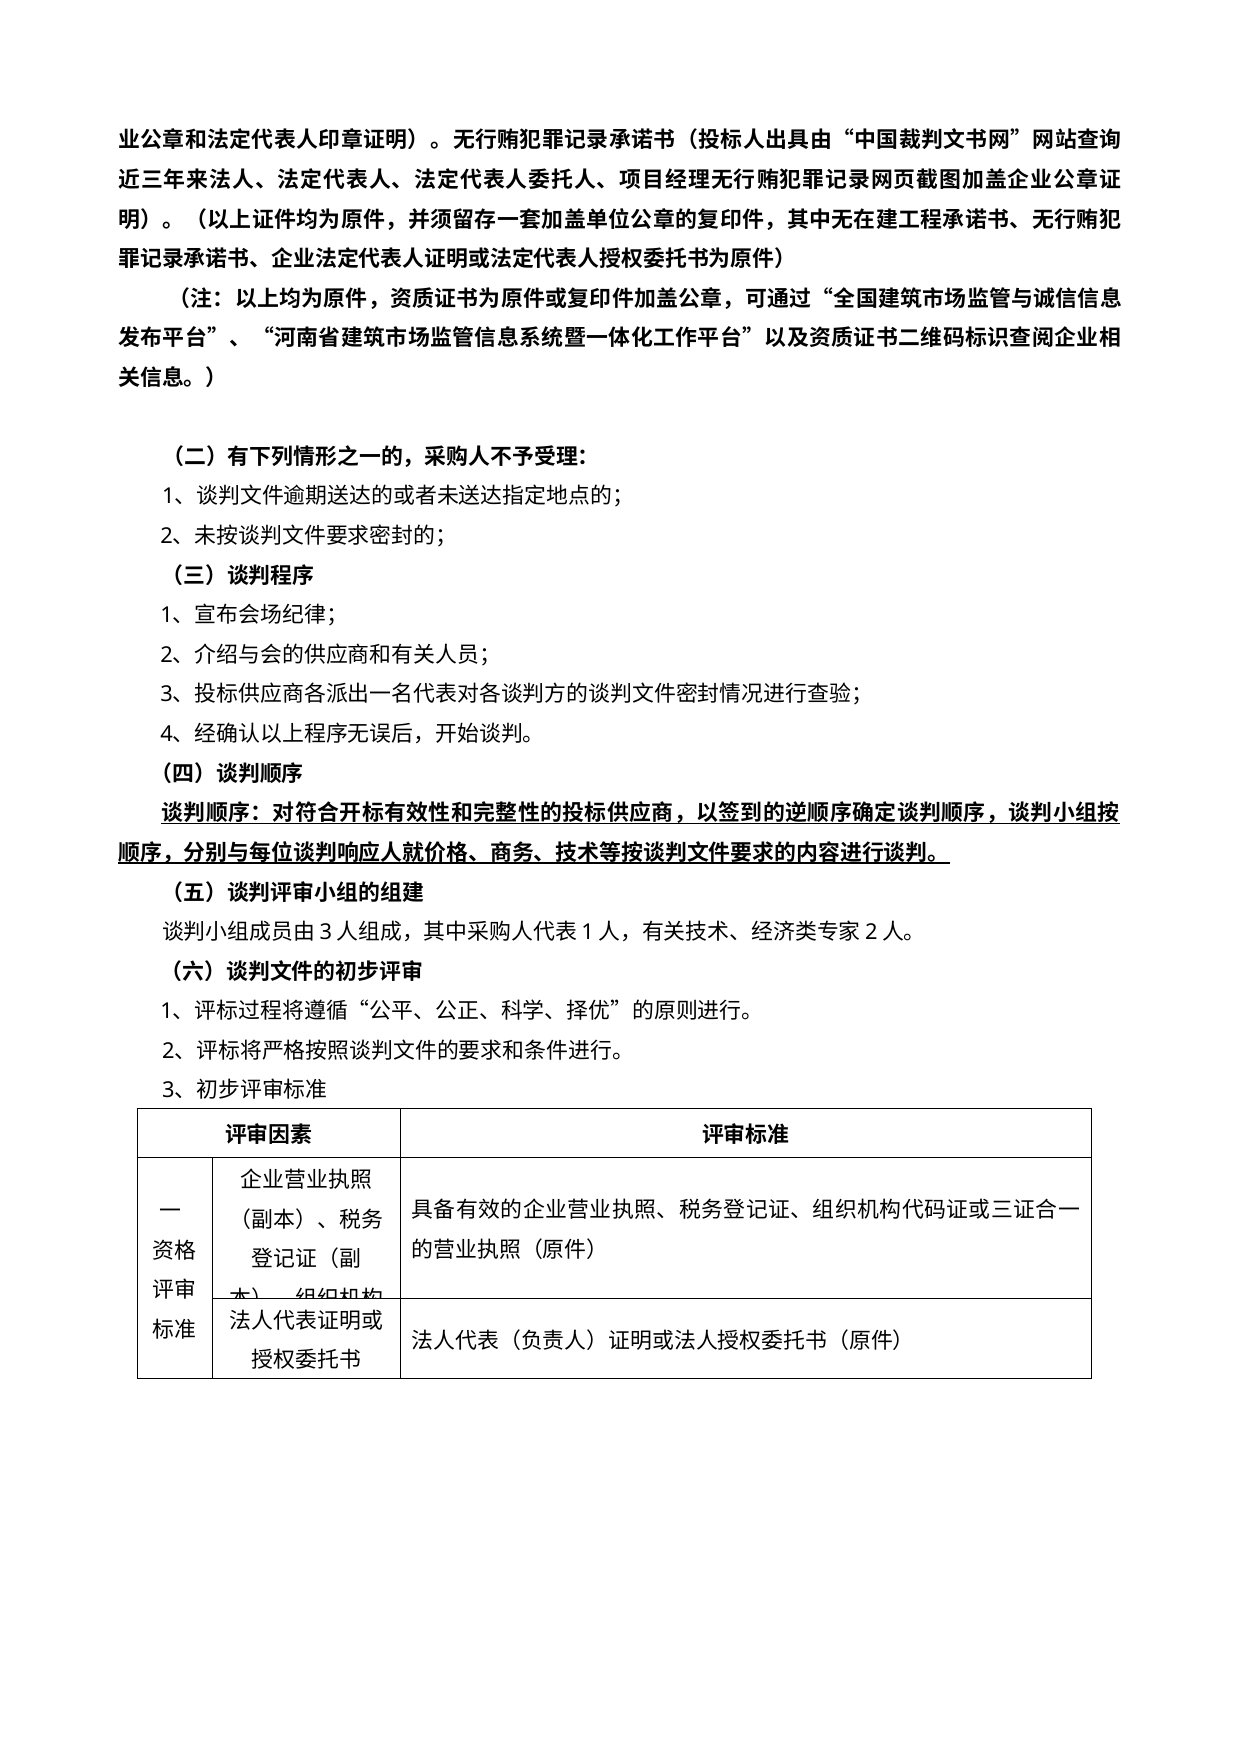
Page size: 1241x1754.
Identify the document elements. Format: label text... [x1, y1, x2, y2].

text 1、谈判文件逾期送达的或者未送达指定地点的； [118, 475, 1122, 514]
table_cell 企业营业执照（副本）、税务登记证（副本）、组织机构代码证（副本）（或三证合一的营业执照） [213, 1158, 400, 1298]
text 2、未按谈判文件要求密封的； [118, 514, 1122, 554]
text （二）有下列情形之一的，采购人不予受理： [118, 435, 1122, 475]
text （六）谈判文件的初步评审 [118, 950, 1122, 989]
text 谈判小组成员由3人组成，其中采购人代表1人，有关技术、经济类专家2人。 [118, 910, 1122, 950]
text 3、投标供应商各派出一名代表对各谈判方的谈判文件密封情况进行查验； [118, 673, 1122, 712]
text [118, 118, 1122, 277]
text 谈判顺序：对符合开标有效性和完整性的投标供应商，以签到的逆顺序确定谈判顺序，谈判小组按顺序，分别与每位谈判响应人就价格、商务、技术等按谈判文件要求的内容进行谈判。 [118, 791, 1122, 871]
text 1、宣布会场纪律； [118, 593, 1122, 633]
text （三）谈判程序 [118, 554, 1122, 593]
text 3、初步评审标准 [118, 1068, 1122, 1108]
text （五）谈判评审小组的组建 [118, 871, 1122, 910]
table_cell 具备有效的企业营业执照、税务登记证、组织机构代码证或三证合一的营业执照（原件） [401, 1158, 1091, 1298]
table_cell 法人代表（负责人）证明或法人授权委托书（原件） [401, 1299, 1091, 1378]
text 4、经确认以上程序无误后，开始谈判。 [118, 712, 1122, 752]
table_header 评审标准 [401, 1109, 1091, 1157]
text 2、介绍与会的供应商和有关人员； [118, 633, 1122, 673]
table_header 评审因素 [138, 1109, 400, 1157]
text （注：以上均为原件，资质证书为原件或复印件加盖公章，可通过“全国建筑市场监管与诚信信息发布平台”、“河南省建筑市场监管信息系统暨一体化工作平台”以及资质证书二维码标识查阅企业相关信息。） [118, 352, 1122, 396]
text 2、评标将严格按照谈判文件的要求和条件进行。 [118, 1029, 1122, 1068]
text （注：以上均为原件，资质证书为原件或复印件加盖公章，可通过“全国建筑市场监管与诚信信息发布平台”、“河南省建筑市场监管信息系统暨一体化工作平台”以及资质证书二维码标识查阅企业相关信息。） [118, 277, 1122, 320]
table_cell 法人代表证明或授权委托书 [213, 1299, 400, 1378]
text （四）谈判顺序 [118, 752, 1122, 791]
table_cell 一 资格评审标准 [138, 1158, 212, 1378]
text 1、评标过程将遵循“公平、公正、科学、择优”的原则进行。 [118, 989, 1122, 1029]
